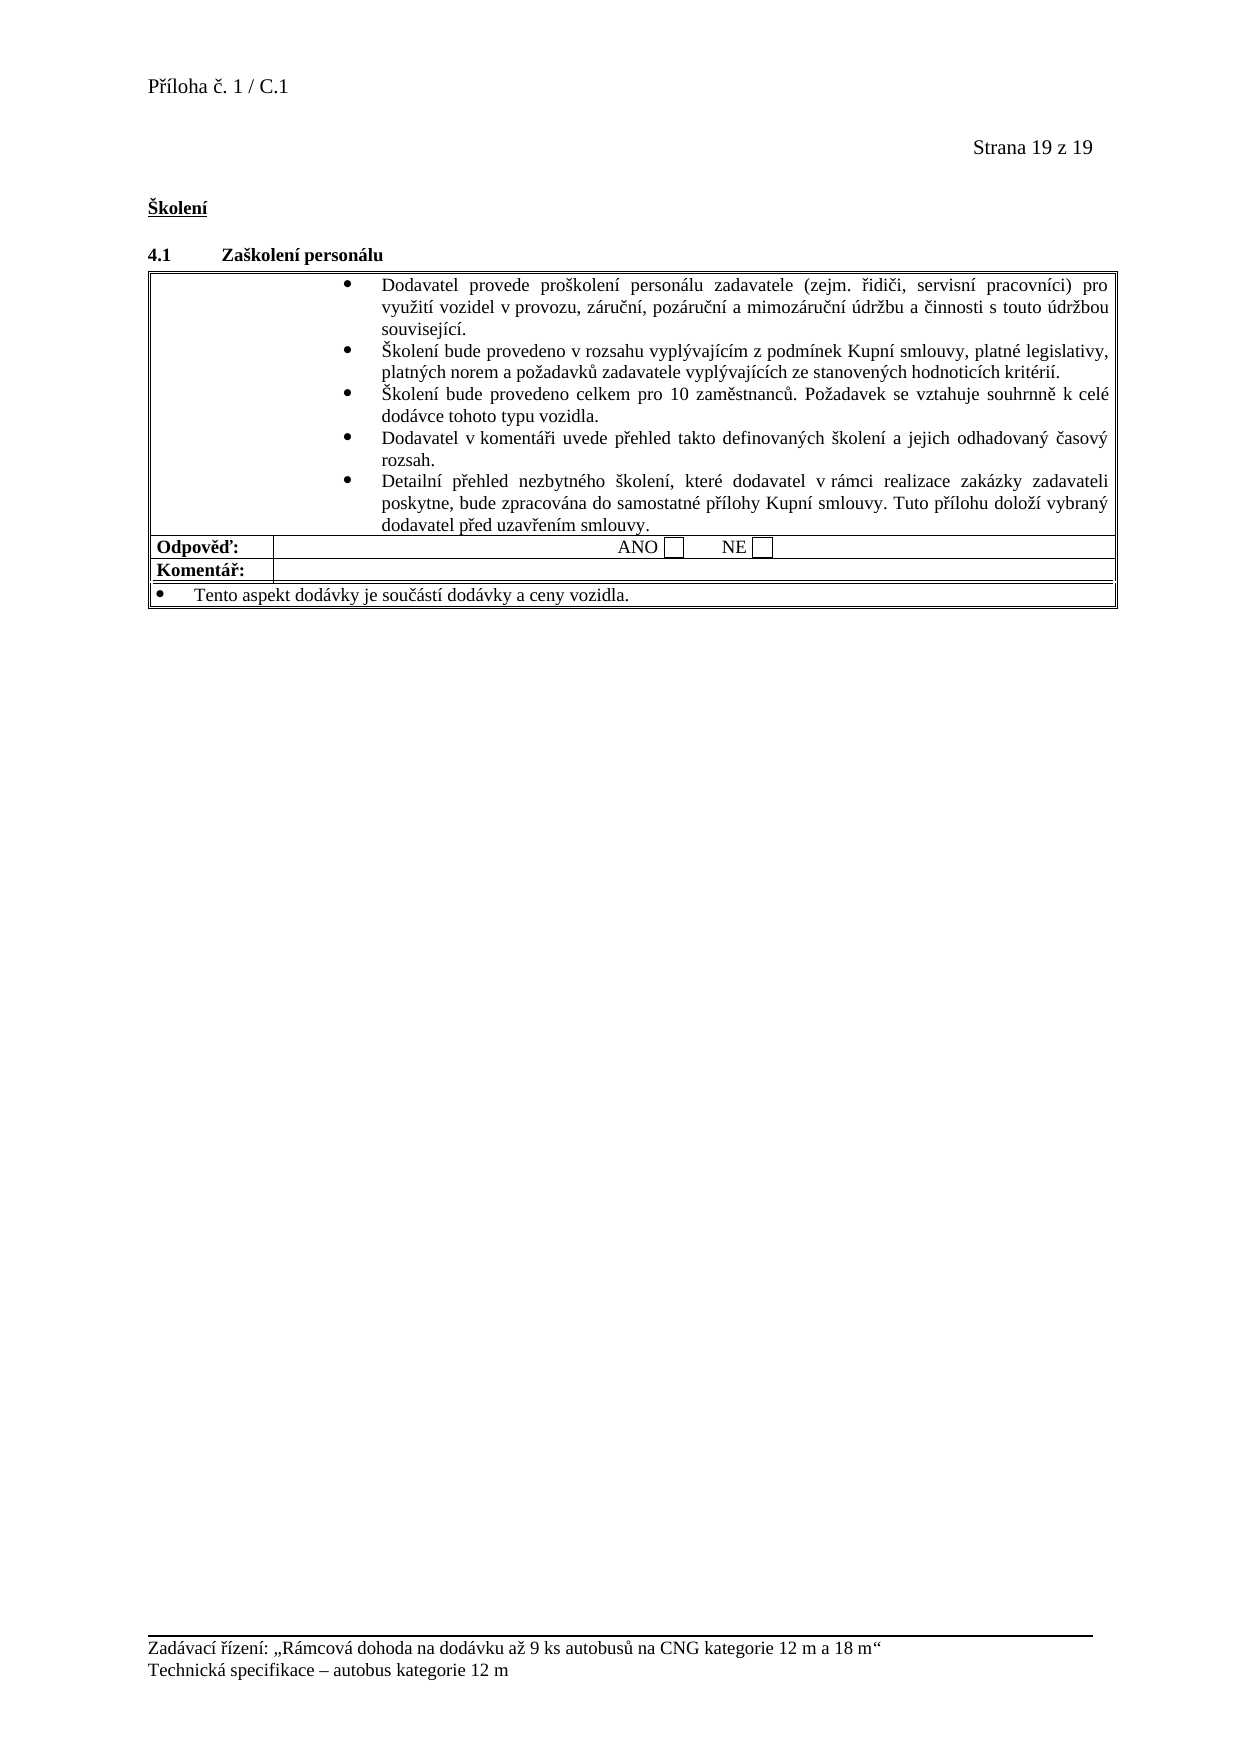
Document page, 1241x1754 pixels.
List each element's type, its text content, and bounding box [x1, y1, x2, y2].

table_cell Tento aspekt dodávky je součástí dodávky a ceny vozidla. [149, 580, 1116, 606]
table_cell Odpověď: [151, 536, 273, 558]
table_cell Komentář: [151, 559, 273, 580]
table_cell [274, 559, 1115, 580]
table_header Dodavatel provede proškolení personálu zadavatele (zejm. řidiči, servisní pracovníci) pro využití vozidel v provozu, záruční, pozáruční a mimozáruční údržbu a činnosti s touto údržbou související. Školení bude provedeno v rozsahu vyplývajícím z podmínek Kupní smlouvy, platné legislativy, platných norem a požadavků zadavatele vyplývajících ze stanovených hodnoticích kritérií. Školení bude provedeno celkem pro 10 zaměstnanců. Požadavek se vztahuje souhrnně k celé dodávce tohoto typu vozidla. Dodavatel v komentáři uvede přehled takto definovaných školení a jejich odhadovaný časový rozsah. Detailní přehled nezbytného školení, které dodavatel v rámci realizace zakázky zadavateli poskytne, bude zpracována do samostatné přílohy Kupní smlouvy. Tuto přílohu doloží vybraný dodavatel před uzavřením smlouvy. [151, 274, 1115, 535]
table_cell ANO NE [274, 536, 1115, 558]
subtitle Školení [148, 197, 1093, 218]
list 4.1 Zaškolení personálu [148, 243, 1093, 265]
